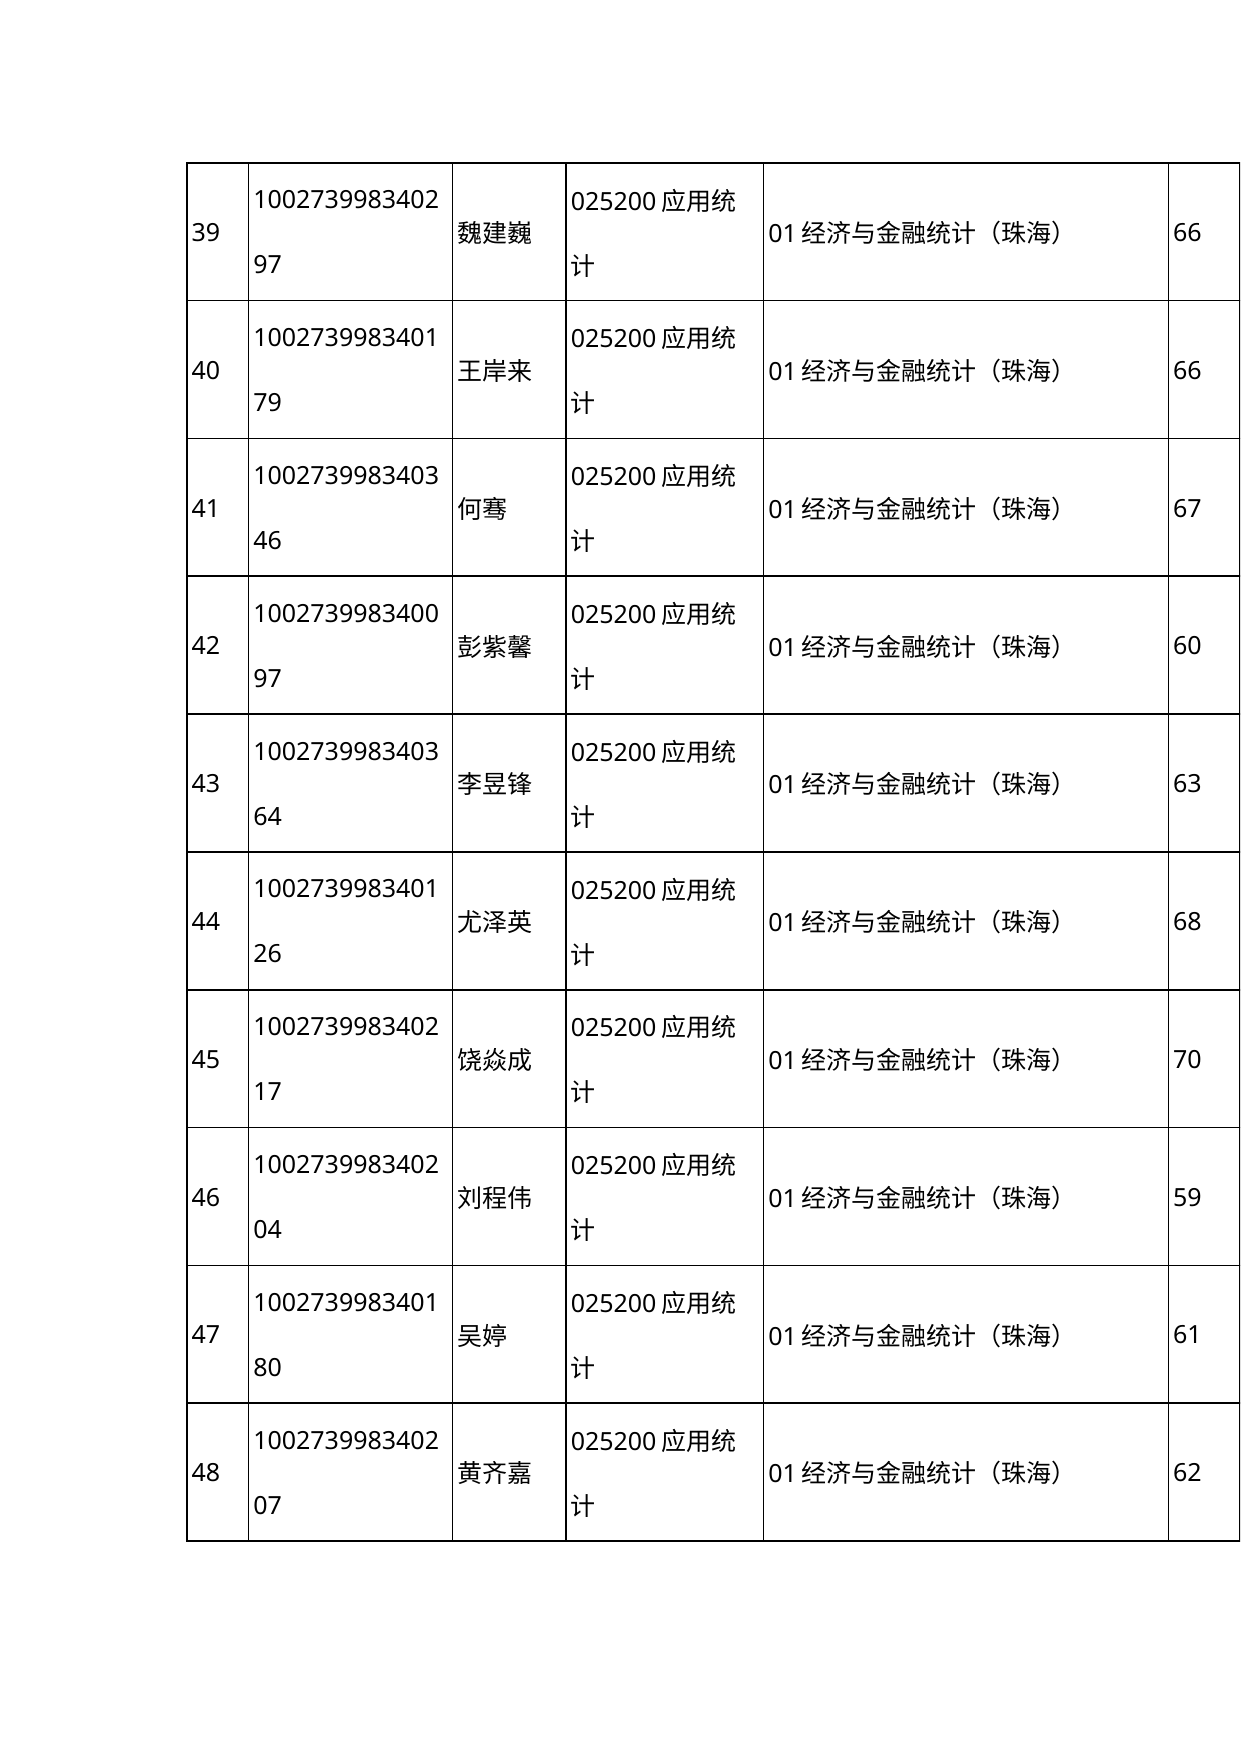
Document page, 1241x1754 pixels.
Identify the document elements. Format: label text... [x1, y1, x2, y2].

table_cell 025200应用统计 [567, 439, 763, 575]
table_cell 45 [188, 991, 248, 1127]
table_cell 何骞 [453, 439, 565, 575]
table_cell 42 [188, 577, 248, 713]
table_cell 尤泽英 [453, 853, 565, 989]
table_cell 01经济与金融统计（珠海） [764, 164, 1168, 300]
table_cell 100273998340180 [249, 1266, 452, 1402]
table_cell 刘程伟 [453, 1128, 565, 1264]
table_cell 025200应用统计 [567, 164, 763, 300]
table_cell 100273998340207 [249, 1404, 452, 1540]
table_cell 63 [1169, 715, 1239, 851]
table_cell 39 [188, 164, 248, 300]
table_cell 47 [188, 1266, 248, 1402]
table_cell 025200应用统计 [567, 715, 763, 851]
table_cell 66 [1169, 301, 1239, 438]
table_cell 025200应用统计 [567, 991, 763, 1127]
table_cell 68 [1169, 853, 1239, 989]
table_cell 59 [1169, 1128, 1239, 1264]
table_cell 48 [188, 1404, 248, 1540]
table_cell 025200应用统计 [567, 853, 763, 989]
table_cell 100273998340097 [249, 577, 452, 713]
table_cell 01经济与金融统计（珠海） [764, 853, 1168, 989]
table_cell 46 [188, 1128, 248, 1264]
table_cell 100273998340204 [249, 1128, 452, 1264]
table_cell 62 [1169, 1404, 1239, 1540]
table_cell 01经济与金融统计（珠海） [764, 439, 1168, 575]
table_cell 彭紫馨 [453, 577, 565, 713]
table_cell 100273998340217 [249, 991, 452, 1127]
table_cell 01经济与金融统计（珠海） [764, 1266, 1168, 1402]
table_cell 李昱锋 [453, 715, 565, 851]
table_cell 王岸来 [453, 301, 565, 438]
table_cell 025200应用统计 [567, 301, 763, 438]
table_cell 01经济与金融统计（珠海） [764, 301, 1168, 438]
table_cell 01经济与金融统计（珠海） [764, 991, 1168, 1127]
table_cell 100273998340346 [249, 439, 452, 575]
table_cell 61 [1169, 1266, 1239, 1402]
table_cell 025200应用统计 [567, 1128, 763, 1264]
table_cell 100273998340126 [249, 853, 452, 989]
table_cell 黄齐嘉 [453, 1404, 565, 1540]
table_cell 025200应用统计 [567, 1266, 763, 1402]
table_cell 025200应用统计 [567, 577, 763, 713]
table_cell 66 [1169, 164, 1239, 300]
table_cell 100273998340364 [249, 715, 452, 851]
table_cell 01经济与金融统计（珠海） [764, 715, 1168, 851]
table_cell 魏建巍 [453, 164, 565, 300]
table_cell 100273998340179 [249, 301, 452, 438]
table_cell 44 [188, 853, 248, 989]
table_cell 67 [1169, 439, 1239, 575]
table_cell 饶焱成 [453, 991, 565, 1127]
table_cell 01经济与金融统计（珠海） [764, 1404, 1168, 1540]
table_cell 01经济与金融统计（珠海） [764, 577, 1168, 713]
table_cell 100273998340297 [249, 164, 452, 300]
table_cell 41 [188, 439, 248, 575]
table_cell 43 [188, 715, 248, 851]
table_cell 01经济与金融统计（珠海） [764, 1128, 1168, 1264]
table_cell 70 [1169, 991, 1239, 1127]
table_cell 吴婷 [453, 1266, 565, 1402]
table_cell 40 [188, 301, 248, 438]
table_cell 60 [1169, 577, 1239, 713]
table_cell 025200应用统计 [567, 1404, 763, 1540]
